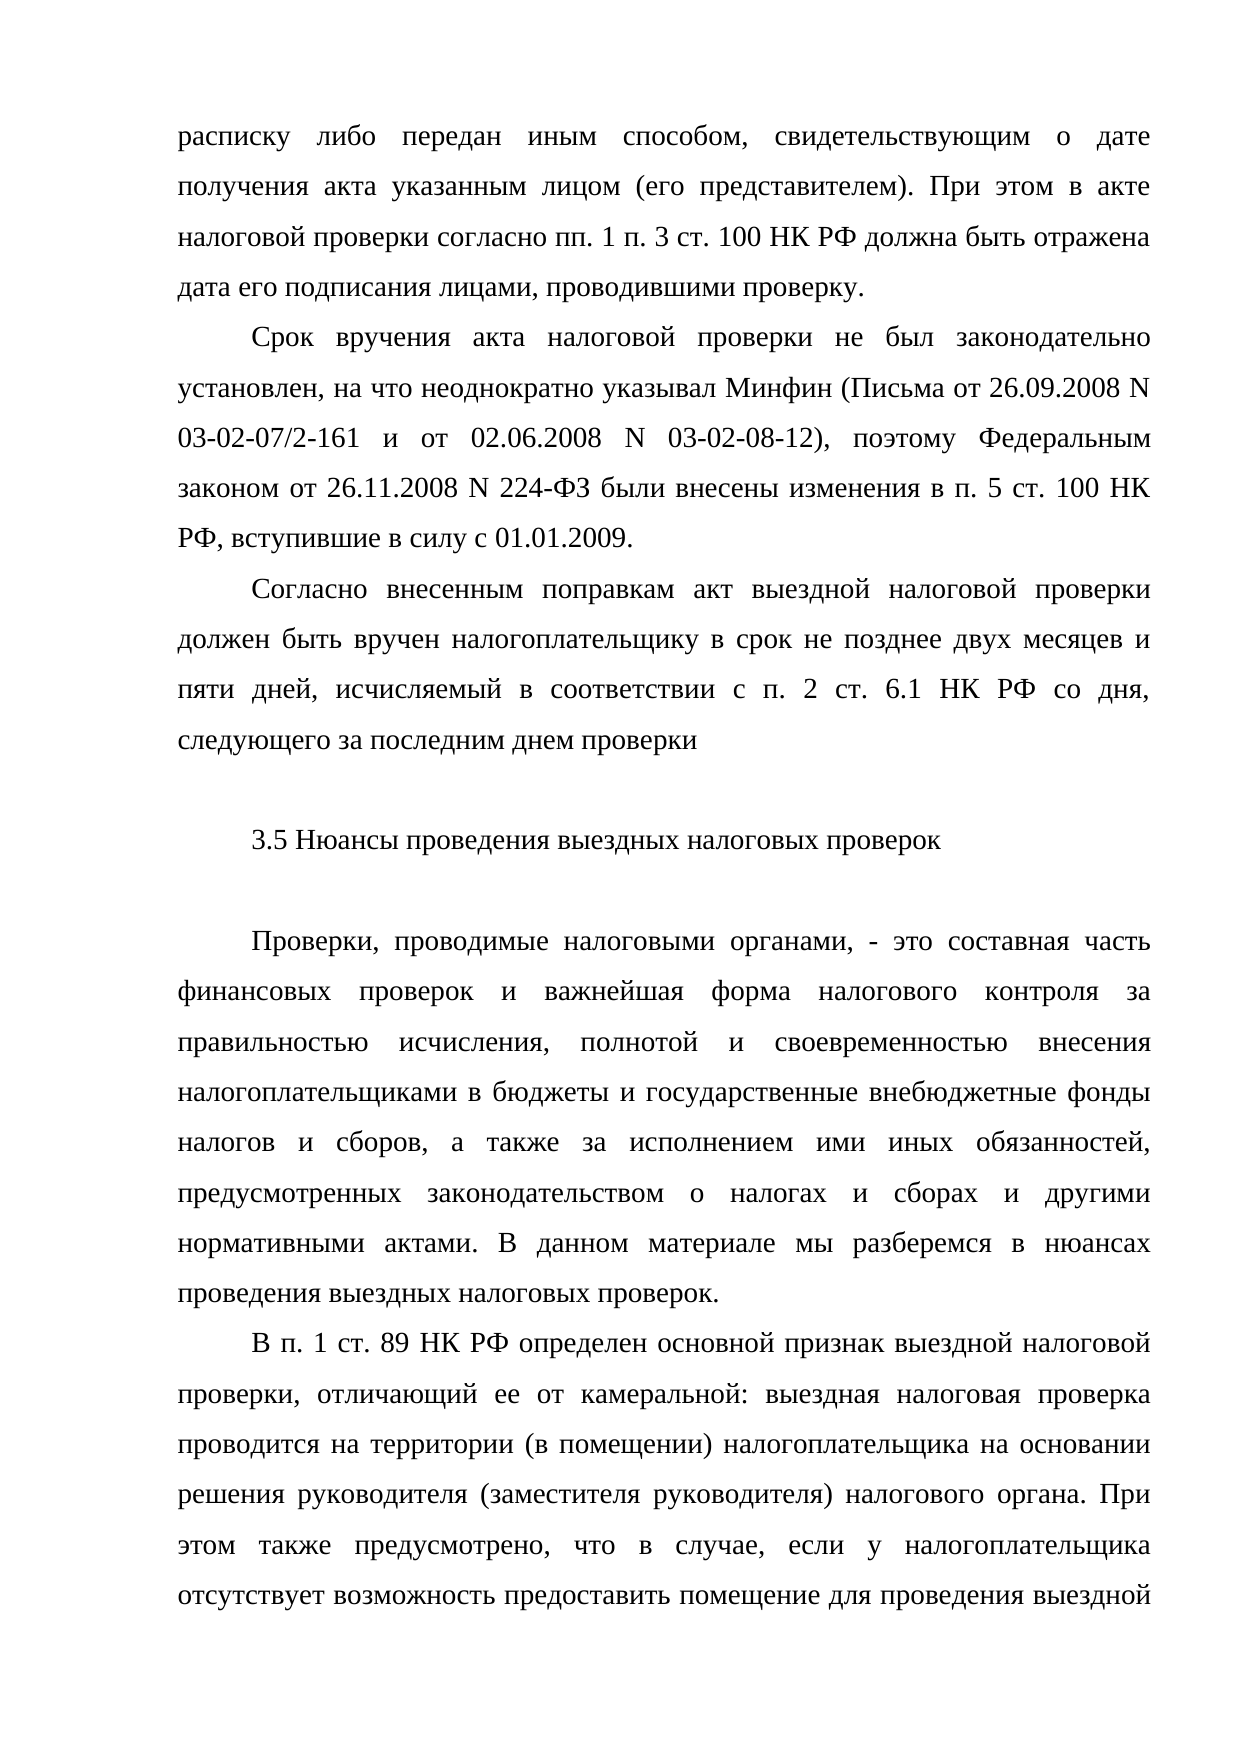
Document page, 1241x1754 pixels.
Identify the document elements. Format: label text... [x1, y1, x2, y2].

text Срок вручения акта налоговой проверки не был законодательно установлен, на что неоднократно указывал Минфин (Письма от 26.09.2008 N 03-02-07/2-161 и от 02.06.2008 N 03-02-08-12), поэтому Федеральным законом от 26.11.2008 N 224-ФЗ были внесены изменения в п. 5 ст. 100 НК РФ, вступившие в силу с 01.01.2009. [177, 319, 1152, 554]
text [177, 1326, 1152, 1611]
subtitle 3.5 Нюансы проведения выездных налоговых проверок [177, 822, 1152, 856]
text Проверки, проводимые налоговыми органами, - это составная часть финансовых проверок и важнейшая форма налогового контроля за правильностью исчисления, полнотой и своевременностью внесения налогоплательщиками в бюджеты и государственные внебюджетные фонды налогов и сборов, а также за исполнением ими иных обязанностей, предусмотренных законодательством о налогах и сборах и другими нормативными актами. В данном материале мы разберемся в нюансах проведения выездных налоговых проверок. [177, 923, 1152, 1309]
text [177, 118, 1152, 303]
text Согласно внесенным поправкам акт выездной налоговой проверки должен быть вручен налогоплательщику в срок не позднее двух месяцев и пяти дней, исчисляемый в соответствии с п. 2 ст. 6.1 НК РФ со дня, следующего за последним днем проверки [177, 571, 1152, 755]
